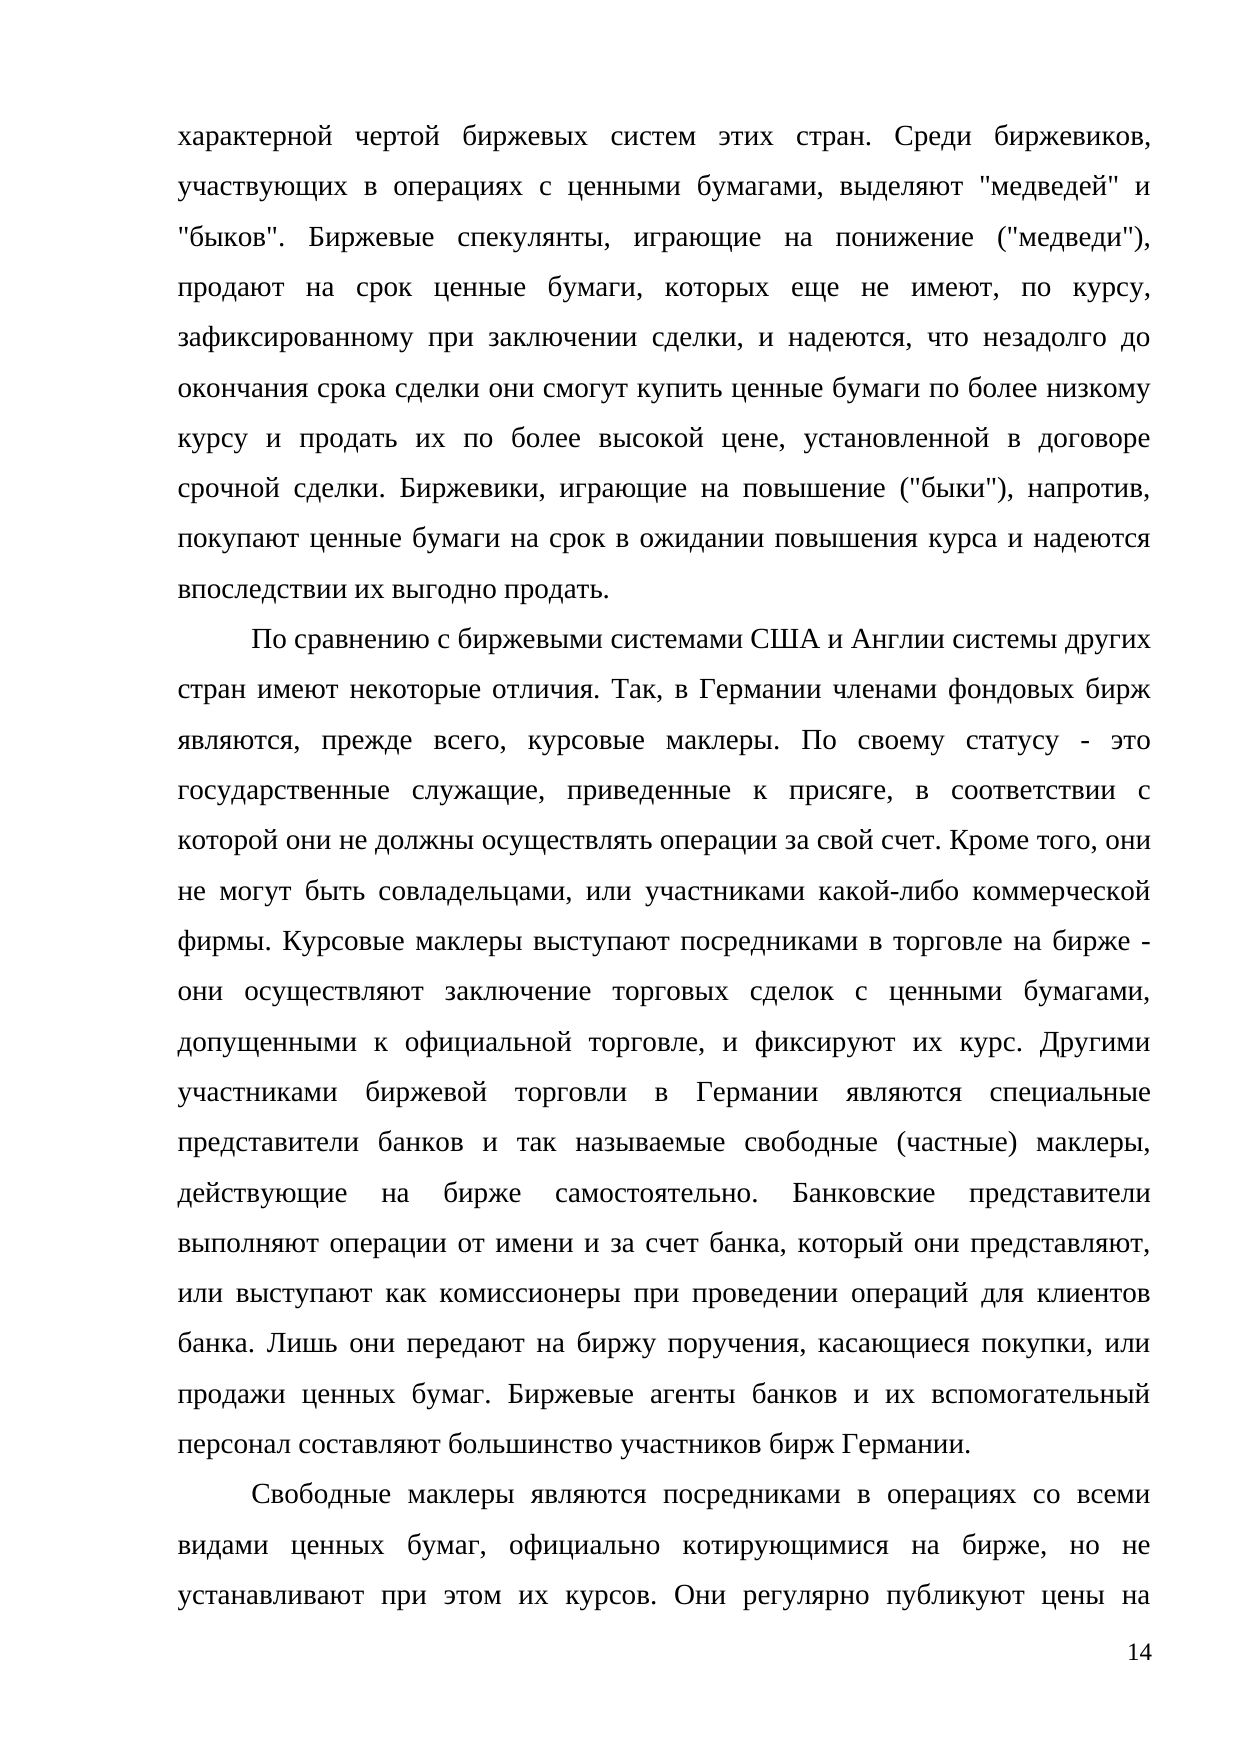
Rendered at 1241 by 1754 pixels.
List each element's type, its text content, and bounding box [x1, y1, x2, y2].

list По сравнению с биржевыми системами США и Англии системы других стран имеют некоторые отличия. Так, в Германии членами фондовых бирж являются, прежде всего, курсовые маклеры. По своему статусу - это государственные служащие, приведенные к присяге, в соответствии с которой они не должны осуществлять операции за свой счет. Кроме того, они не могут быть совладельцами, или участниками какой-либо коммерческой фирмы. Курсовые маклеры выступают посредниками в торговле на бирже - они осуществляют заключение торговых сделок с ценными бумагами, допущенными к официальной торговле, и фиксируют их курс. Другими участниками биржевой торговли в Германии являются специальные представители банков и так называемые свободные (частные) маклеры, действующие на бирже самостоятельно. Банковские представители выполняют операции от имени и за счет банка, который они представляют, или выступают как комиссионеры при проведении операций для клиентов банка. Лишь они передают на биржу поручения, касающиеся покупки, или продажи ценных бумаг. Биржевые агенты банков и их вспомогательный персонал составляют большинство участников бирж Германии. [177, 621, 1152, 1460]
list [177, 1477, 1152, 1611]
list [177, 118, 1152, 604]
